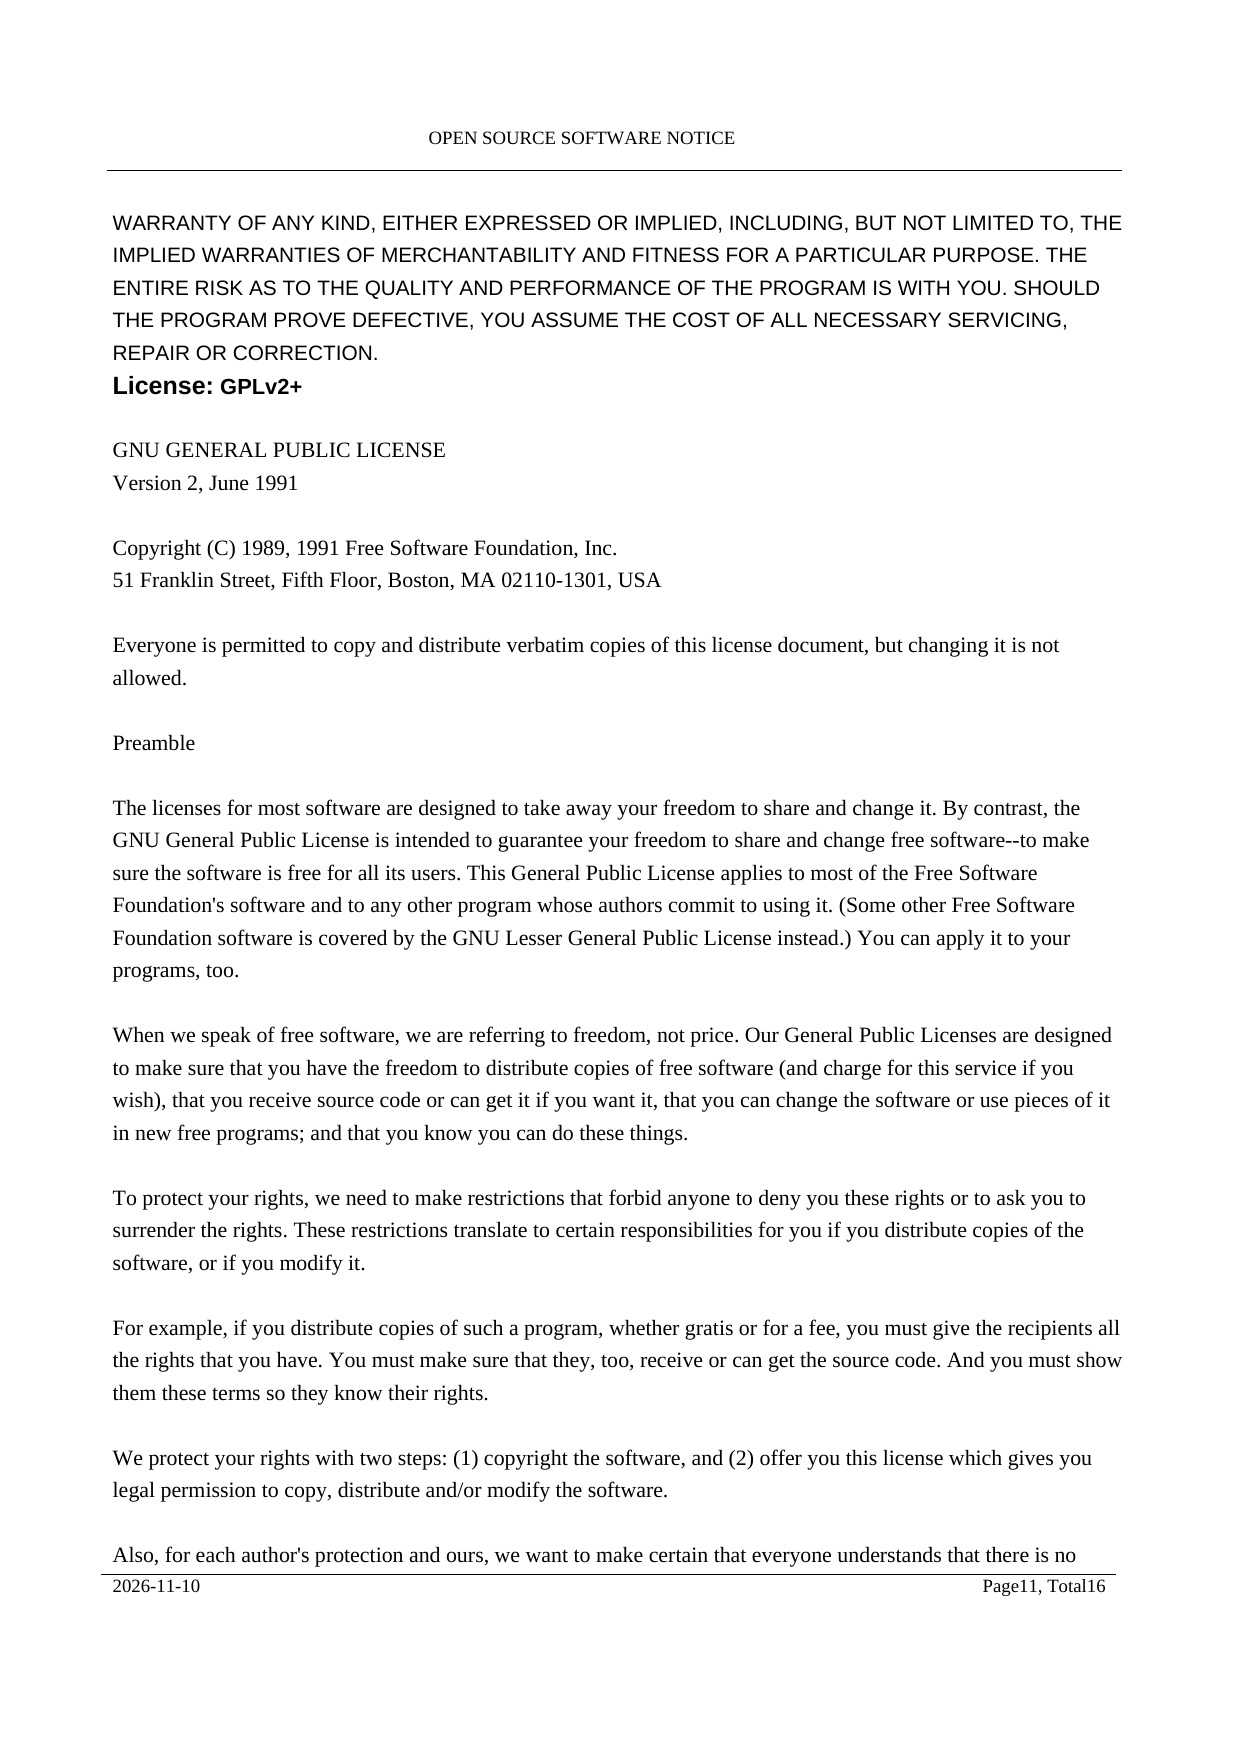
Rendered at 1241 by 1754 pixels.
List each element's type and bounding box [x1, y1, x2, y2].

text [112, 206, 1128, 369]
text [112, 369, 1128, 1571]
